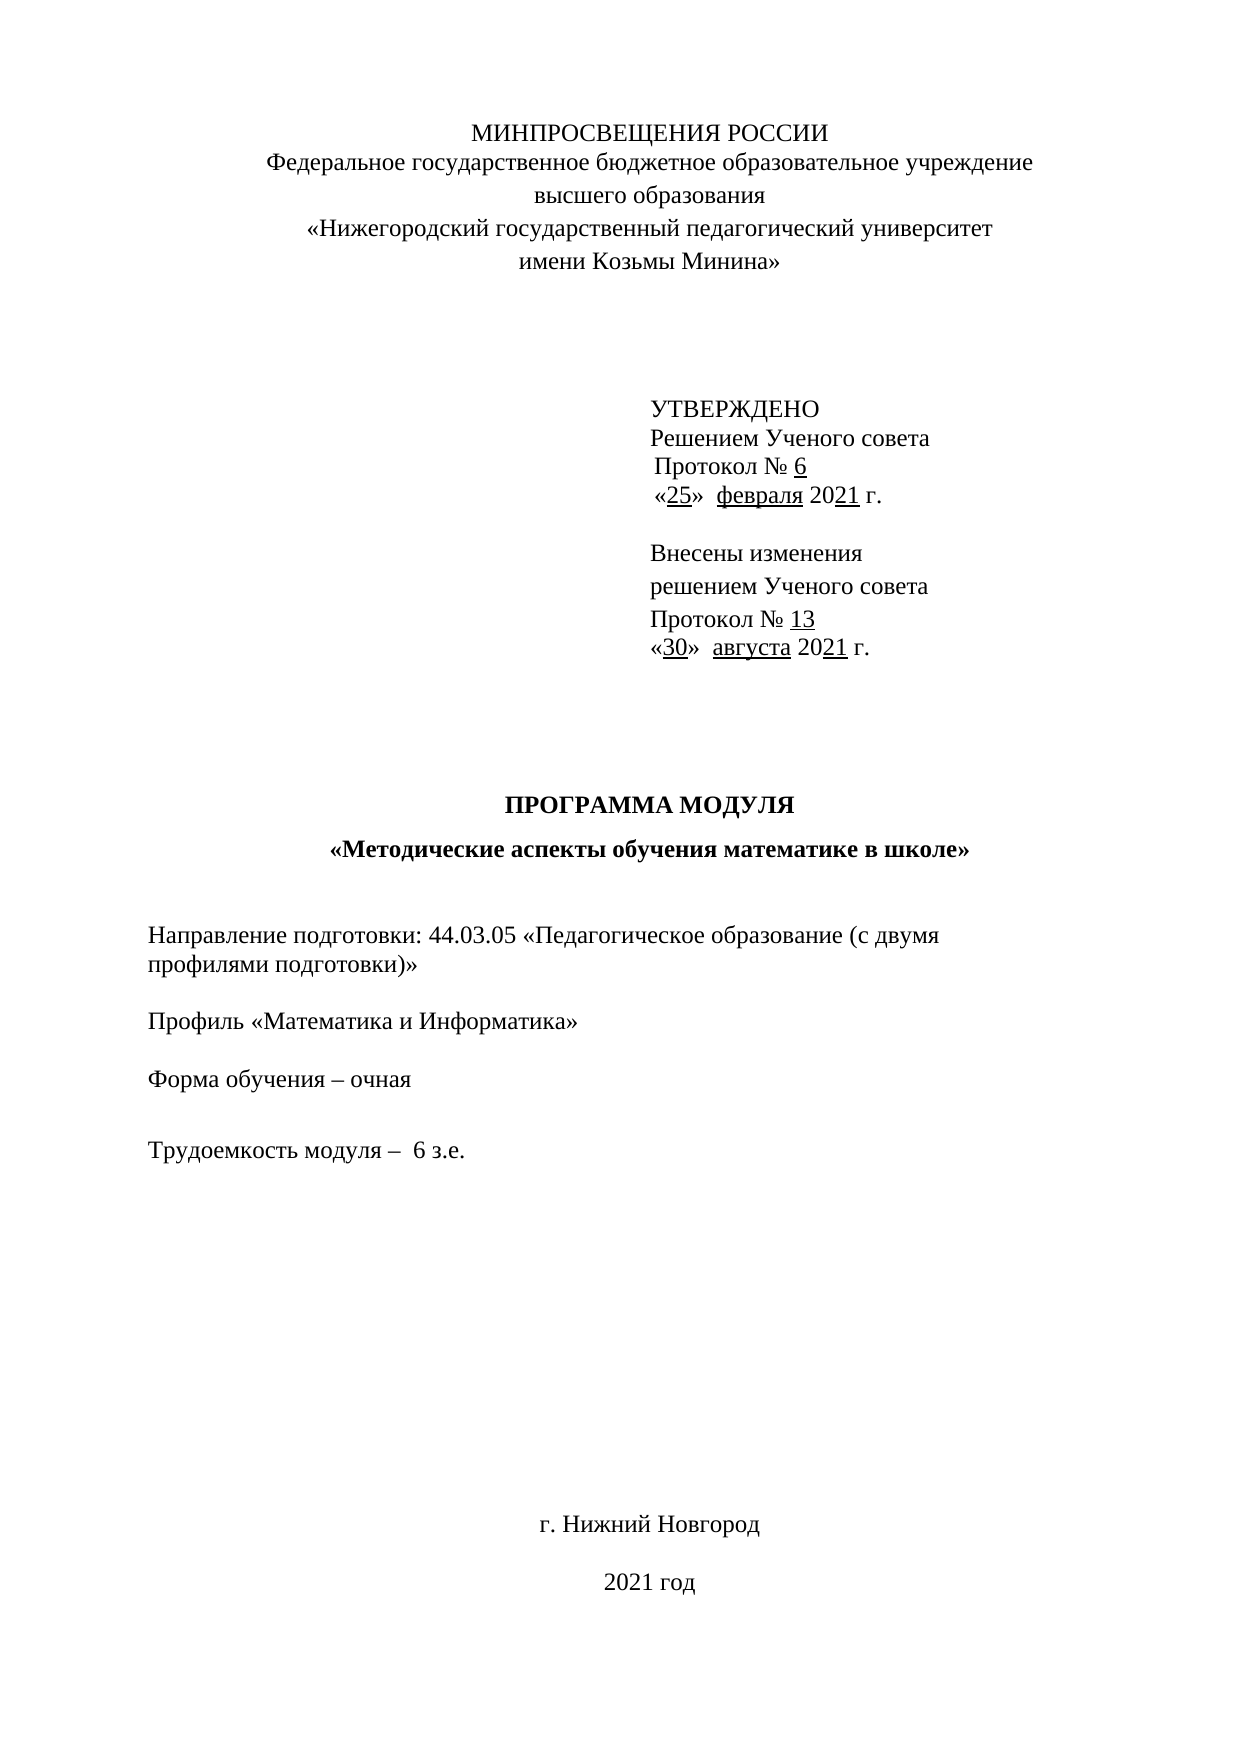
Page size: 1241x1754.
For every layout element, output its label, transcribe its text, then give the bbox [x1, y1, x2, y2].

text «Нижегородский государственный педагогический университет [148, 213, 1152, 242]
text Направление подготовки: 44.03.05 «Педагогическое образование (с двумя профилями подготовки)» [148, 920, 987, 977]
text УТВЕРЖДЕНО [650, 394, 1152, 423]
text «Методические аспекты обучения математике в школе» [148, 834, 1152, 862]
text решением Ученого совета [650, 571, 1152, 599]
text г. Нижний Новгород [148, 1509, 1152, 1538]
text Форма обучения – очная [148, 1064, 1152, 1092]
text Протокол № 13 [502, 604, 1152, 632]
text Решением Ученого совета [650, 423, 1152, 451]
text Протокол № 6 [148, 451, 1152, 480]
text имени Козьмы Минина» [148, 246, 1152, 275]
text высшего образования [148, 180, 1152, 209]
text «30» августа 2021 г. [502, 632, 1152, 661]
text 2021 год [148, 1567, 1152, 1596]
text Федеральное государственное бюджетное образовательное учреждение [148, 147, 1152, 176]
text МИНПРОСВЕЩЕНИЯ РОССИИ [148, 118, 1152, 147]
text «25» февраля 2021 г. [148, 480, 1152, 509]
text Профиль «Математика и Информатика» [148, 1006, 1152, 1035]
text программа модуля [148, 791, 1152, 819]
text Трудоемкость модуля – 6 з.е. [148, 1136, 1152, 1164]
text Внесены изменения [650, 538, 1152, 566]
